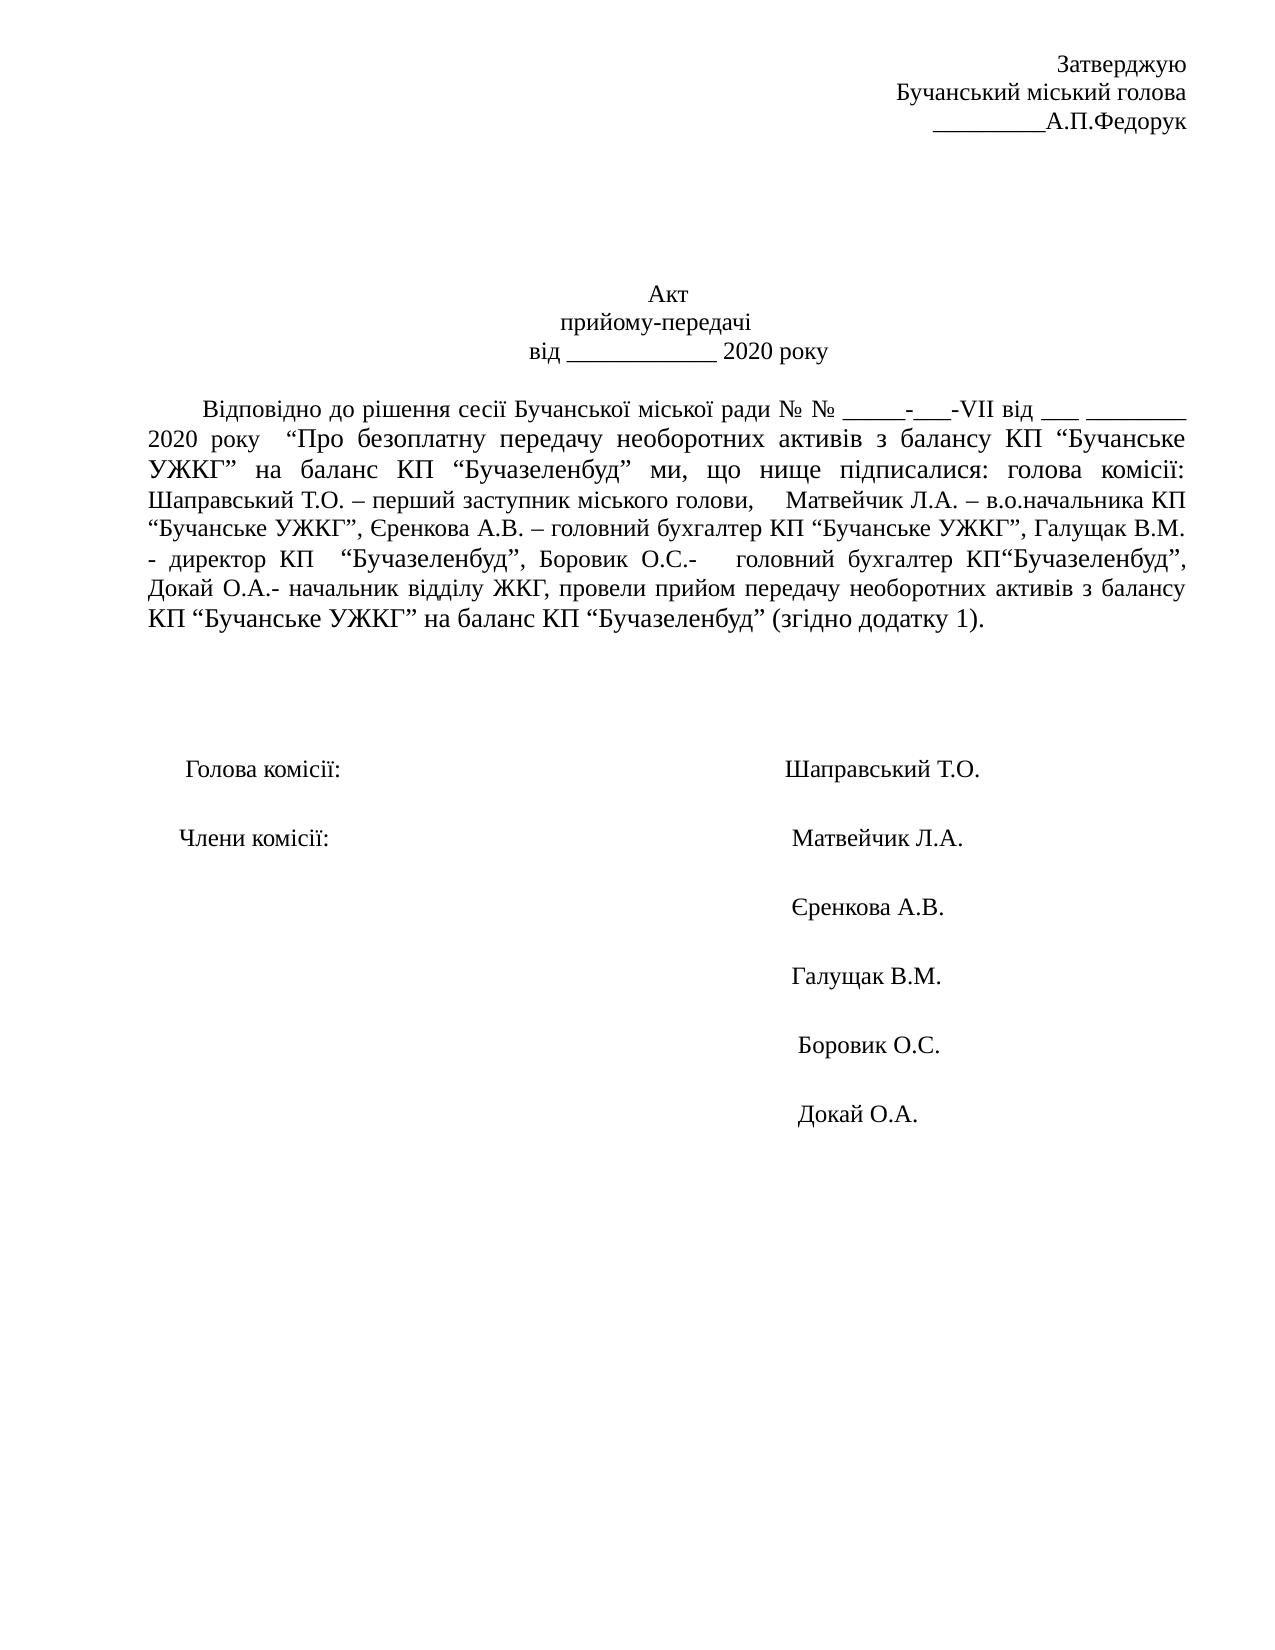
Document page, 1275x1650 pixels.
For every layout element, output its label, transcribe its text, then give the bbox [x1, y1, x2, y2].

text _________А.П.Федорук [148, 106, 1186, 135]
text Боровик О.С. [223, 1030, 1186, 1059]
text Бучанський міський голова [148, 77, 1186, 106]
text Голова комісії: Шаправський Т.О. [185, 754, 1186, 783]
text від ____________ 2020 року [148, 336, 1186, 365]
text Акт [148, 279, 1186, 307]
text прийому-передачі [148, 307, 1186, 336]
text Члени комісії: Матвейчик Л.А. [148, 823, 1186, 852]
text Затверджую [148, 49, 1186, 77]
text Галущак В.М. [223, 961, 1186, 990]
text Єренкова А.В. [148, 892, 1186, 921]
text Докай О.А. [223, 1099, 1186, 1128]
text Відповідно до рішення сесії Бучанської міської ради № № _____-___-VІІ від ___ ________ 2020 року “Про безоплатну передачу необоротних активів з балансу КП “Бучанське УЖКГ” на баланс КП “Бучазеленбуд” ми, що нище підписалися: голова комісії: Шаправський Т.О. – перший заступник міського голови, Матвейчик Л.А. – в.о.начальника КП “Бучанське УЖКГ”, Єренкова А.В. – головний бухгалтер КП “Бучанське УЖКГ”, Галущак В.М. - директор КП “Бучазеленбуд”, Боровик О.С.- головний бухгалтер КП“Бучазеленбуд”, Докай О.А.- начальник відділу ЖКГ, провели прийом передачу необоротних активів з балансу КП “Бучанське УЖКГ” на баланс КП “Бучазеленбуд” (згідно додатку 1). [148, 394, 1186, 633]
